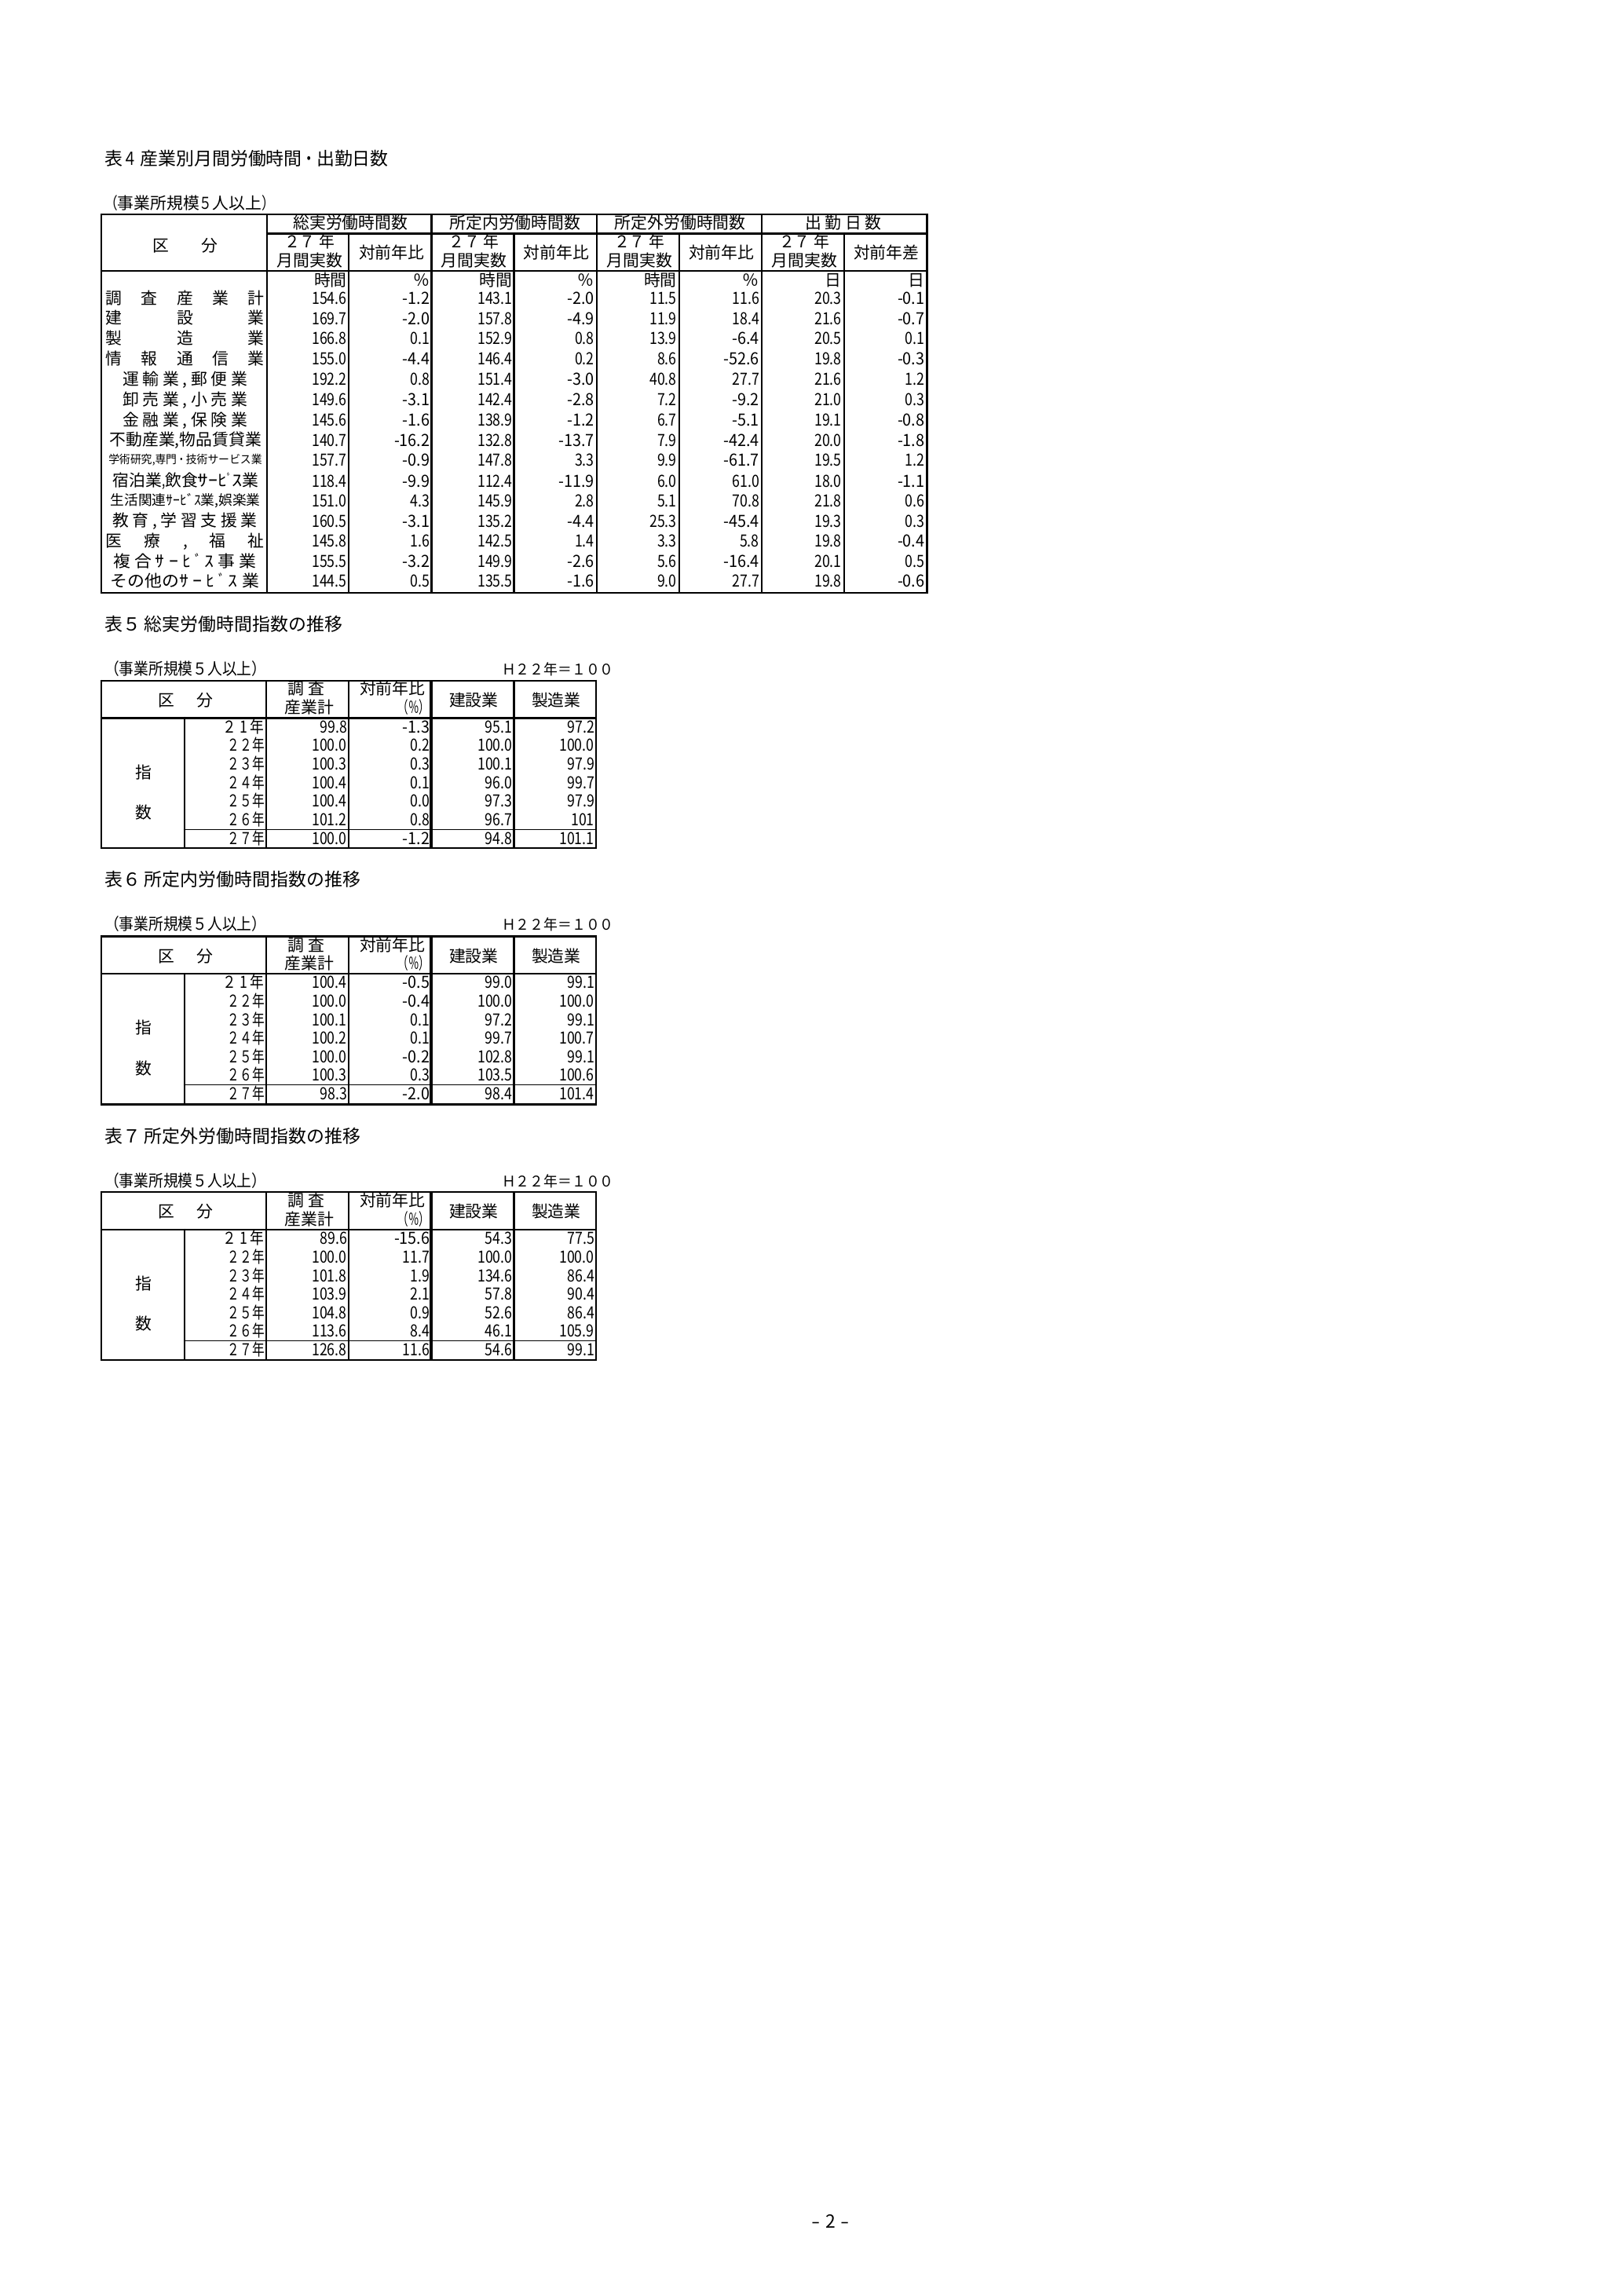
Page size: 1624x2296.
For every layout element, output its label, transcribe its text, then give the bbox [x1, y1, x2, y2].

table_cell 97.9 [515, 755, 595, 773]
table_cell 192.2 [268, 370, 348, 390]
table_cell 1.2 [845, 370, 926, 390]
table_cell 97.2 [433, 1010, 513, 1029]
table_cell 11.9 [598, 309, 678, 330]
table_header 製造業 [515, 1193, 595, 1228]
table_cell 0.1 [349, 1010, 430, 1029]
table_cell -5.1 [680, 411, 761, 431]
table_cell 3.3 [598, 532, 678, 553]
table_cell 月間実数 [598, 251, 678, 269]
table_cell 学術研究,専門・技術サービス業 [102, 452, 266, 471]
table_cell 25.3 [598, 512, 678, 532]
table_cell 7.9 [598, 431, 678, 452]
table_cell -61.7 [680, 452, 761, 471]
table_cell ２1年 [185, 719, 265, 736]
table_cell 126.8 [267, 1341, 348, 1359]
table_cell -4.4 [515, 512, 596, 532]
table_cell 産業計 [267, 698, 348, 716]
table_cell 152.9 [433, 330, 513, 350]
table_cell -2.0 [349, 1085, 430, 1102]
table_cell 100.0 [433, 992, 513, 1010]
table_cell 0.1 [845, 330, 926, 350]
table_cell ２７ 年 [763, 235, 843, 251]
table_cell -1.6 [349, 411, 430, 431]
table_cell 9.0 [598, 572, 678, 592]
table_cell 1.4 [515, 532, 596, 553]
table_cell 日 [845, 272, 926, 290]
table_header 建設業 [433, 938, 513, 973]
table_cell ２５年 [185, 1303, 265, 1322]
table_cell -3.0 [515, 370, 596, 390]
table_cell -16.4 [680, 553, 761, 572]
table_cell 101.1 [515, 830, 595, 847]
table_cell 0.3 [845, 390, 926, 411]
table_cell -6.4 [680, 330, 761, 350]
table_cell -2.8 [515, 390, 596, 411]
text （事業所規模５人以上） Ｈ２２年＝１００ [104, 1168, 1514, 1191]
table_cell 8.4 [349, 1322, 430, 1340]
table_cell 142.4 [433, 390, 513, 411]
table_cell -4.9 [515, 309, 596, 330]
table_cell 100.0 [267, 992, 348, 1010]
table_cell 151.0 [268, 492, 348, 512]
table_cell 118.4 [268, 471, 348, 492]
table_cell 154.6 [268, 290, 348, 309]
table_cell -1.2 [349, 830, 430, 847]
table_cell -1.2 [515, 411, 596, 431]
table_cell 100.7 [515, 1029, 595, 1047]
table_header 所定外労働時間数 [598, 215, 761, 232]
table_cell 0.8 [349, 370, 430, 390]
table_cell 4.3 [349, 492, 430, 512]
table_cell 146.4 [433, 350, 513, 370]
table_cell 時間 [433, 272, 513, 290]
table_cell ２４年 [185, 1285, 265, 1303]
table_cell 複 合 ｻ ｰ ﾋ ﾞ ｽ 事 業 [102, 553, 266, 572]
table_cell ２1年 [185, 1230, 265, 1248]
table_cell 54.6 [433, 1341, 513, 1359]
table_cell 11.5 [598, 290, 678, 309]
table_cell 113.6 [267, 1322, 348, 1340]
table_cell 99.1 [515, 1010, 595, 1029]
table_cell （％） [349, 698, 430, 716]
table_cell -0.8 [845, 411, 926, 431]
table_cell -0.6 [845, 572, 926, 592]
text （事業所規模５人以上） Ｈ２２年＝１００ [104, 912, 1514, 935]
table_cell 98.3 [267, 1085, 348, 1102]
table_cell 8.6 [598, 350, 678, 370]
table_cell 99.1 [515, 974, 595, 992]
table_cell 11.7 [349, 1248, 430, 1267]
table_cell 月間実数 [433, 251, 513, 269]
table_cell 5.8 [680, 532, 761, 553]
table_cell 20.1 [763, 553, 843, 572]
table_cell -1.3 [349, 719, 430, 736]
table_cell （％） [349, 1210, 430, 1228]
table_cell 5.1 [598, 492, 678, 512]
table_header 区 分 [102, 215, 266, 269]
table_cell 166.8 [268, 330, 348, 350]
text 表６ 所定内労働時間指数の推移 [104, 865, 1514, 891]
table_cell 産業計 [267, 1210, 348, 1228]
table_cell 103.9 [267, 1285, 348, 1303]
table_cell 13.9 [598, 330, 678, 350]
table_cell 指数 [102, 719, 184, 847]
table_cell -9.9 [349, 471, 430, 492]
table_cell 90.4 [515, 1285, 595, 1303]
text （事業所規模５人以上） Ｈ２２年＝１００ [104, 656, 1514, 680]
table_cell -1.6 [515, 572, 596, 592]
table_header 総実労働時間数 [268, 215, 430, 232]
table_cell 27.7 [680, 572, 761, 592]
table_cell -13.7 [515, 431, 596, 452]
table_cell 57.8 [433, 1285, 513, 1303]
table_cell ２４年 [185, 773, 265, 792]
table_cell 102.8 [433, 1047, 513, 1066]
table_cell 0.3 [349, 1066, 430, 1084]
table_cell 0.9 [349, 1303, 430, 1322]
table_cell 卸 売 業 , 小 売 業 [102, 390, 266, 411]
table_cell 99.7 [515, 773, 595, 792]
table_cell 155.5 [268, 553, 348, 572]
table_cell 19.1 [763, 411, 843, 431]
table_cell 157.8 [433, 309, 513, 330]
table_cell 0.0 [349, 792, 430, 810]
table_cell 97.9 [515, 792, 595, 810]
table_cell 月間実数 [763, 251, 843, 269]
table_cell 9.9 [598, 452, 678, 471]
table_cell 0.2 [349, 737, 430, 755]
table_cell -1.2 [349, 290, 430, 309]
table_cell 教 育 , 学 習 支 援 業 [102, 512, 266, 532]
table_cell 100.0 [267, 737, 348, 755]
table_cell 105.9 [515, 1322, 595, 1340]
table_cell ２６年 [185, 1322, 265, 1340]
table_cell 6.7 [598, 411, 678, 431]
table_cell 6.0 [598, 471, 678, 492]
table_cell -1.1 [845, 471, 926, 492]
table_cell 143.1 [433, 290, 513, 309]
table_cell 100.0 [515, 1248, 595, 1267]
table_cell 指数 [102, 974, 184, 1102]
text 表７ 所定外労働時間指数の推移 [104, 1122, 1514, 1148]
table_cell 月間実数 [268, 251, 348, 269]
table_cell -0.1 [845, 290, 926, 309]
table_cell -0.4 [349, 992, 430, 1010]
table_cell ２６年 [185, 1066, 265, 1084]
table_cell 99.8 [267, 719, 348, 736]
table_cell [102, 272, 266, 290]
table_cell 20.5 [763, 330, 843, 350]
table_cell 142.5 [433, 532, 513, 553]
table_header 建設業 [433, 1193, 513, 1228]
table_cell 104.8 [267, 1303, 348, 1322]
table_cell 54.3 [433, 1230, 513, 1248]
table_cell ２７年 [185, 1085, 265, 1102]
table_cell 97.3 [433, 792, 513, 810]
table_cell （％） [349, 954, 430, 973]
table_cell 0.5 [349, 572, 430, 592]
table_cell 100.4 [267, 773, 348, 792]
table_cell 77.5 [515, 1230, 595, 1248]
table_cell ２６年 [185, 810, 265, 829]
table_cell 132.8 [433, 431, 513, 452]
table_cell 18.0 [763, 471, 843, 492]
table_cell 86.4 [515, 1303, 595, 1322]
table_header 区 分 [102, 1193, 265, 1228]
table_cell -45.4 [680, 512, 761, 532]
table_header 製造業 [515, 938, 595, 973]
table_cell 不動産業,物品賃貸業 [102, 431, 266, 452]
table_header 建設業 [433, 682, 513, 716]
table_cell ２４年 [185, 1029, 265, 1047]
table_cell 145.9 [433, 492, 513, 512]
table_cell ２２年 [185, 737, 265, 755]
table_cell 145.6 [268, 411, 348, 431]
table_cell 100.6 [515, 1066, 595, 1084]
table_cell 対前年差 [845, 235, 926, 269]
table_cell ２５年 [185, 792, 265, 810]
table_cell 100.0 [433, 1248, 513, 1267]
table_cell 0.1 [349, 773, 430, 792]
text 表４ 産業別月間労働時間・出勤日数 [104, 144, 1514, 170]
table_cell 101.4 [515, 1085, 595, 1102]
table_cell 21.6 [763, 309, 843, 330]
table_header 調 査 [267, 1193, 348, 1210]
table_cell 138.9 [433, 411, 513, 431]
table_cell ２５年 [185, 1047, 265, 1066]
table_cell -2.0 [349, 309, 430, 330]
table_cell 40.8 [598, 370, 678, 390]
table_cell ２３年 [185, 755, 265, 773]
table_cell 1.2 [845, 452, 926, 471]
table_cell 建 設 業 [102, 309, 266, 330]
table_cell 99.1 [515, 1047, 595, 1066]
table_header 調 査 [267, 938, 348, 954]
table_cell -3.2 [349, 553, 430, 572]
table_cell 95.1 [433, 719, 513, 736]
table_cell ％ [349, 272, 430, 290]
table_cell ２２年 [185, 1248, 265, 1267]
table_cell 医 療 , 福 祉 [102, 532, 266, 553]
table_cell -9.2 [680, 390, 761, 411]
table_cell 100.4 [267, 792, 348, 810]
table_cell 52.6 [433, 1303, 513, 1322]
table_cell -11.9 [515, 471, 596, 492]
table_cell 0.1 [349, 330, 430, 350]
table_cell ２７ 年 [268, 235, 348, 251]
table_cell 100.0 [267, 830, 348, 847]
table_cell -3.1 [349, 390, 430, 411]
table_header 調 査 [267, 682, 348, 698]
table_cell -0.2 [349, 1047, 430, 1066]
table_cell 21.8 [763, 492, 843, 512]
table_cell 調 査 産 業 計 [102, 290, 266, 309]
table_cell 21.0 [763, 390, 843, 411]
table_cell -4.4 [349, 350, 430, 370]
table_cell ２７ 年 [598, 235, 678, 251]
table_cell 46.1 [433, 1322, 513, 1340]
table_cell 97.2 [515, 719, 595, 736]
table_cell 0.5 [845, 553, 926, 572]
table_cell 100.0 [515, 737, 595, 755]
table_header 対前年比 [349, 938, 430, 954]
table_header 製造業 [515, 682, 595, 716]
table_cell 情 報 通 信 業 [102, 350, 266, 370]
table_cell 135.5 [433, 572, 513, 592]
table_header 対前年比 [349, 682, 430, 698]
table_cell 産業計 [267, 954, 348, 973]
table_cell 101.8 [267, 1267, 348, 1285]
table_cell 21.6 [763, 370, 843, 390]
table_header 区 分 [102, 682, 265, 716]
table_cell 時間 [598, 272, 678, 290]
table_cell 149.9 [433, 553, 513, 572]
table_cell 100.4 [267, 974, 348, 992]
table_cell 0.3 [845, 512, 926, 532]
table_header 出 勤 日 数 [763, 215, 926, 232]
table_cell 19.8 [763, 532, 843, 553]
table_cell 19.8 [763, 350, 843, 370]
table_cell 0.8 [349, 810, 430, 829]
table_cell 日 [763, 272, 843, 290]
table_cell 生活関連ｻｰﾋﾞｽ業,娯楽業 [102, 492, 266, 512]
table_cell ２３年 [185, 1010, 265, 1029]
table_cell -2.0 [515, 290, 596, 309]
table_cell 100.0 [267, 1248, 348, 1267]
table_cell 100.0 [515, 992, 595, 1010]
table_cell 19.8 [763, 572, 843, 592]
table_cell ２３年 [185, 1267, 265, 1285]
table_cell -42.4 [680, 431, 761, 452]
table_cell ％ [515, 272, 596, 290]
table_cell 2.8 [515, 492, 596, 512]
table_cell 0.1 [349, 1029, 430, 1047]
table_cell 11.6 [680, 290, 761, 309]
table_cell 96.7 [433, 810, 513, 829]
table_cell 27.7 [680, 370, 761, 390]
table_cell 11.6 [349, 1341, 430, 1359]
table_cell 金 融 業 , 保 険 業 [102, 411, 266, 431]
table_cell 製 造 業 [102, 330, 266, 350]
table_cell ％ [680, 272, 761, 290]
text 表５ 総実労働時間指数の推移 [104, 610, 1514, 636]
table_cell その他のｻ ｰ ﾋ ﾞ ｽ 業 [102, 572, 266, 592]
table_cell 70.8 [680, 492, 761, 512]
table_cell 134.6 [433, 1267, 513, 1285]
table_cell -0.7 [845, 309, 926, 330]
table_cell 5.6 [598, 553, 678, 572]
table_cell ２７年 [185, 1341, 265, 1359]
table_cell 99.7 [433, 1029, 513, 1047]
table_cell 宿泊業,飲食ｻｰﾋﾞｽ業 [102, 471, 266, 492]
table_cell 0.8 [515, 330, 596, 350]
table_header 所定内労働時間数 [433, 215, 596, 232]
table_cell 100.2 [267, 1029, 348, 1047]
table_cell -15.6 [349, 1230, 430, 1248]
table_cell 135.2 [433, 512, 513, 532]
table_cell 99.1 [515, 1341, 595, 1359]
text （事業所規模５人以上） [104, 190, 1514, 214]
table_cell 112.4 [433, 471, 513, 492]
table_cell ２1年 [185, 974, 265, 992]
table_cell 61.0 [680, 471, 761, 492]
table_cell 時間 [268, 272, 348, 290]
table_cell 7.2 [598, 390, 678, 411]
table_cell 160.5 [268, 512, 348, 532]
table_cell ２２年 [185, 992, 265, 1010]
table_cell ２７年 [185, 830, 265, 847]
table_cell 100.1 [433, 755, 513, 773]
table_cell -0.3 [845, 350, 926, 370]
table_cell 155.0 [268, 350, 348, 370]
table_cell 運 輸 業 , 郵 便 業 [102, 370, 266, 390]
table_cell -0.4 [845, 532, 926, 553]
table_cell 19.3 [763, 512, 843, 532]
table_cell 100.3 [267, 755, 348, 773]
table_cell 20.0 [763, 431, 843, 452]
table_cell 指数 [102, 1230, 184, 1359]
table_cell 99.0 [433, 974, 513, 992]
table_cell 0.2 [515, 350, 596, 370]
table_cell -0.5 [349, 974, 430, 992]
table_cell 101 [515, 810, 595, 829]
table_cell -16.2 [349, 431, 430, 452]
table_cell ２７ 年 [433, 235, 513, 251]
table_cell 144.5 [268, 572, 348, 592]
table_cell 1.9 [349, 1267, 430, 1285]
table_cell 19.5 [763, 452, 843, 471]
table_cell 0.3 [349, 755, 430, 773]
table_cell 対前年比 [349, 235, 430, 269]
table_cell 100.0 [267, 1047, 348, 1066]
table_cell -0.9 [349, 452, 430, 471]
table_cell 140.7 [268, 431, 348, 452]
table_cell 2.1 [349, 1285, 430, 1303]
table_cell 20.3 [763, 290, 843, 309]
table_cell 157.7 [268, 452, 348, 471]
table_cell -52.6 [680, 350, 761, 370]
table_cell 147.8 [433, 452, 513, 471]
table_cell 103.5 [433, 1066, 513, 1084]
table_cell 169.7 [268, 309, 348, 330]
table_cell 101.2 [267, 810, 348, 829]
table_cell 3.3 [515, 452, 596, 471]
table_cell 100.0 [433, 737, 513, 755]
table_cell 145.8 [268, 532, 348, 553]
table_cell 100.1 [267, 1010, 348, 1029]
table_cell 96.0 [433, 773, 513, 792]
table_cell 149.6 [268, 390, 348, 411]
table_cell 対前年比 [515, 235, 596, 269]
table_cell -1.8 [845, 431, 926, 452]
table_cell 1.6 [349, 532, 430, 553]
table_cell 94.8 [433, 830, 513, 847]
table_cell 0.6 [845, 492, 926, 512]
table_cell -3.1 [349, 512, 430, 532]
table_cell 98.4 [433, 1085, 513, 1102]
table_cell -2.6 [515, 553, 596, 572]
table_cell 100.3 [267, 1066, 348, 1084]
table_cell 89.6 [267, 1230, 348, 1248]
table_cell 86.4 [515, 1267, 595, 1285]
table_cell 対前年比 [680, 235, 761, 269]
table_header 区 分 [102, 938, 265, 973]
table_header 対前年比 [349, 1193, 430, 1210]
table_cell 18.4 [680, 309, 761, 330]
table_cell 151.4 [433, 370, 513, 390]
